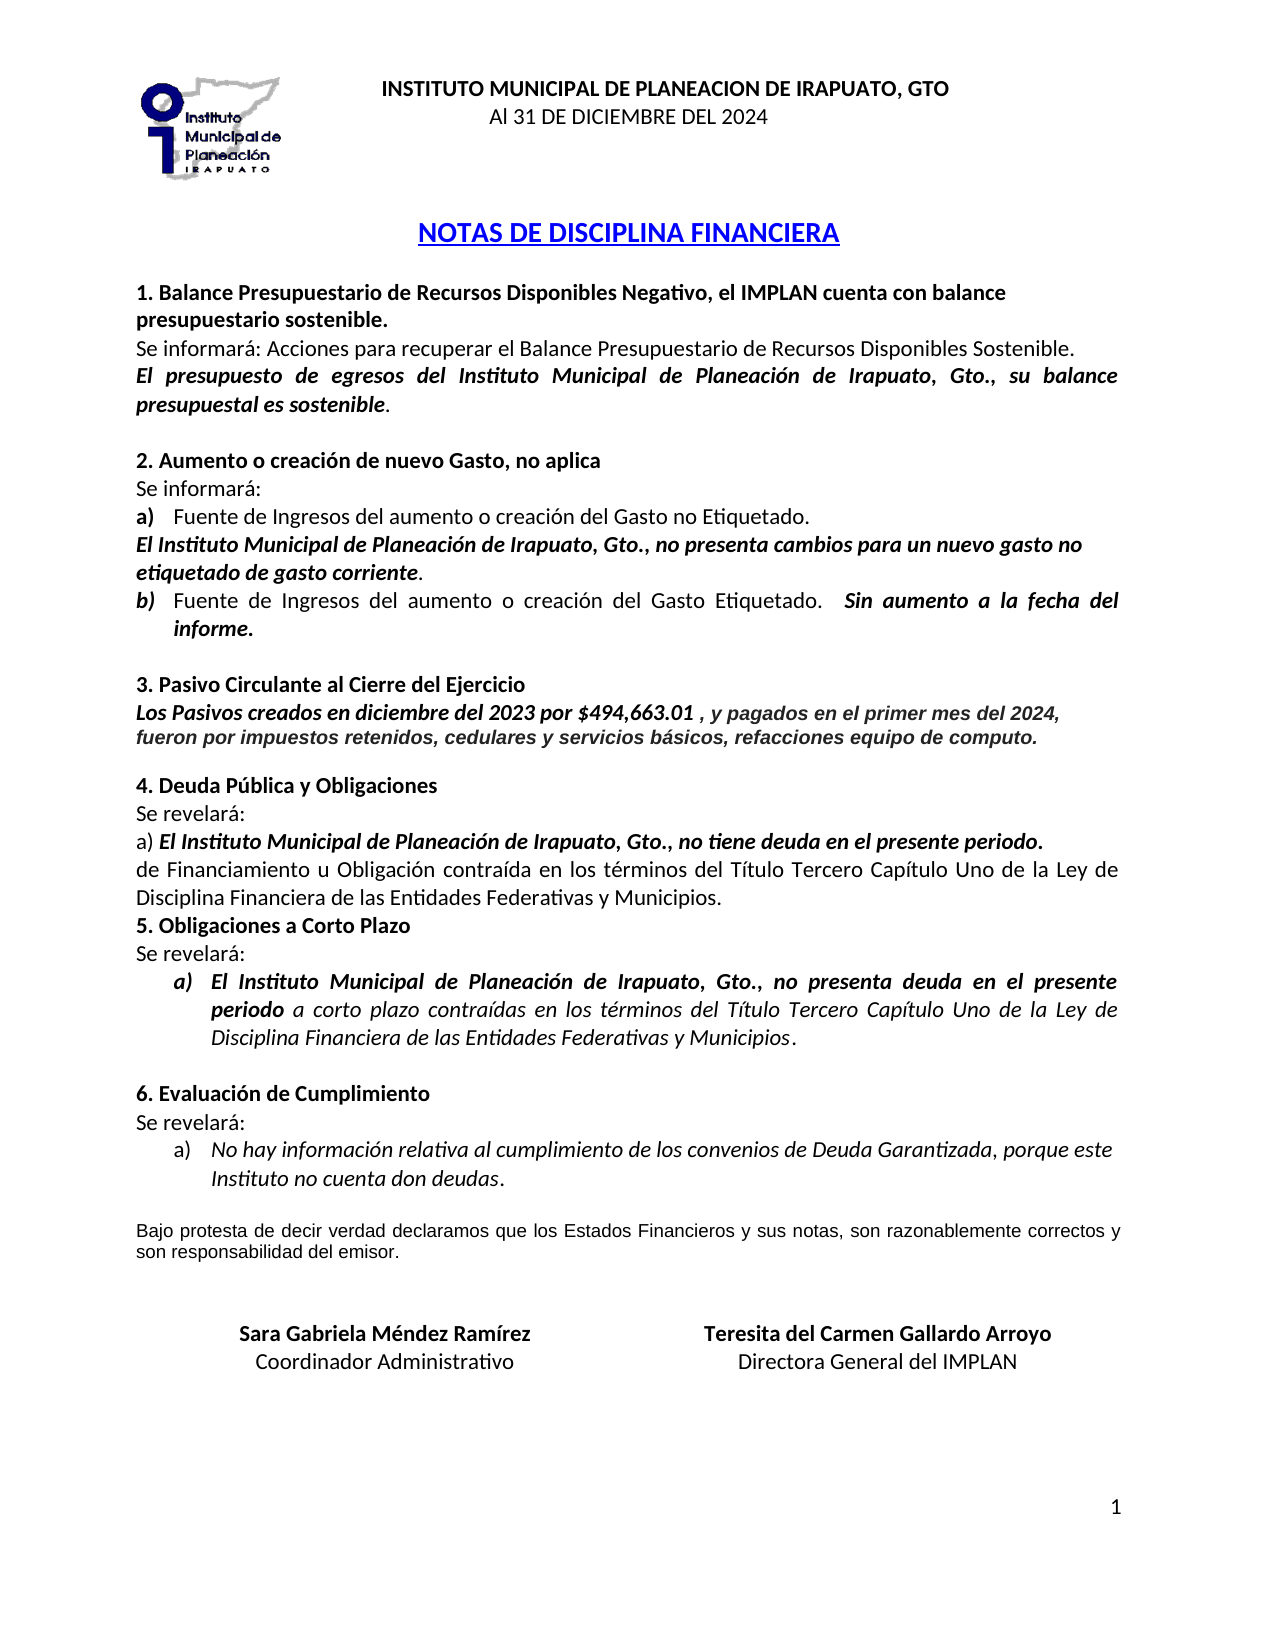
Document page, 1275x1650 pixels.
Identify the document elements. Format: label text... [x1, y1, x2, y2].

text 5. Obligaciones a Corto Plazo [136, 911, 1121, 939]
list Fuente de Ingresos del aumento o creación del Gasto no Etiquetado. [136, 502, 1121, 530]
text El Instituto Municipal de Planeación de Irapuato, Gto., no presenta cambios para un nuevo gasto no etiquetado de gasto corriente. [136, 530, 1121, 586]
text NOTAS DE DISCIPLINA FINANCIERA [136, 214, 1121, 249]
text a) El Instituto Municipal de Planeación de Irapuato, Gto., no tiene deuda en el presente periodo. [136, 827, 1121, 855]
text Los Pasivos creados en diciembre del 2023 por $494,663.01 , y pagados en el primer mes del 2024, fueron por impuestos retenidos, cedulares y servicios básicos, refacciones equipo de computo. [136, 698, 1121, 749]
picture [135, 73, 288, 182]
text 2. Aumento o creación de nuevo Gasto, no aplica [136, 446, 1121, 474]
text 4. Deuda Pública y Obligaciones [136, 771, 1121, 799]
text Bajo protesta de decir verdad declaramos que los Estados Financieros y sus notas, son razonablemente correctos y son responsabilidad del emisor. [136, 1220, 1121, 1263]
text El presupuesto de egresos del Instituto Municipal de Planeación de Irapuato, Gto., su balance presupuestal es sostenible. [136, 362, 1121, 418]
text Se informará: [136, 474, 1121, 502]
text Se revelará: [136, 1108, 1121, 1136]
list Fuente de Ingresos del aumento o creación del Gasto Etiquetado. Sin aumento a la fecha del informe. [136, 586, 1121, 642]
list El Instituto Municipal de Planeación de Irapuato, Gto., no presenta deuda en el presente periodo a corto plazo contraídas en los términos del Título Tercero Capítulo Uno de la Ley de Disciplina Financiera de las Entidades Federativas y Municipios. [173, 967, 1121, 1052]
text Se informará: Acciones para recuperar el Balance Presupuestario de Recursos Disponibles Sostenible. [136, 334, 1121, 362]
text 3. Pasivo Circulante al Cierre del Ejercicio [136, 670, 1121, 698]
text Se revelará: [136, 939, 1121, 967]
table_header Teresita del Carmen Gallardo Arroyo Directora General del IMPLAN [634, 1263, 1121, 1375]
text 6. Evaluación de Cumplimiento [136, 1079, 1121, 1108]
text 1. Balance Presupuestario de Recursos Disponibles Negativo, el IMPLAN cuenta con balance presupuestario sostenible. [136, 278, 1121, 334]
table_header Sara Gabriela Méndez Ramírez Coordinador Administrativo [136, 1263, 634, 1375]
text de Financiamiento u Obligación contraída en los términos del Título Tercero Capítulo Uno de la Ley de Disciplina Financiera de las Entidades Federativas y Municipios. [136, 855, 1121, 911]
text Se revelará: [136, 799, 1121, 827]
list No hay información relativa al cumplimiento de los convenios de Deuda Garantizada, porque este Instituto no cuenta don deudas. [173, 1136, 1121, 1192]
